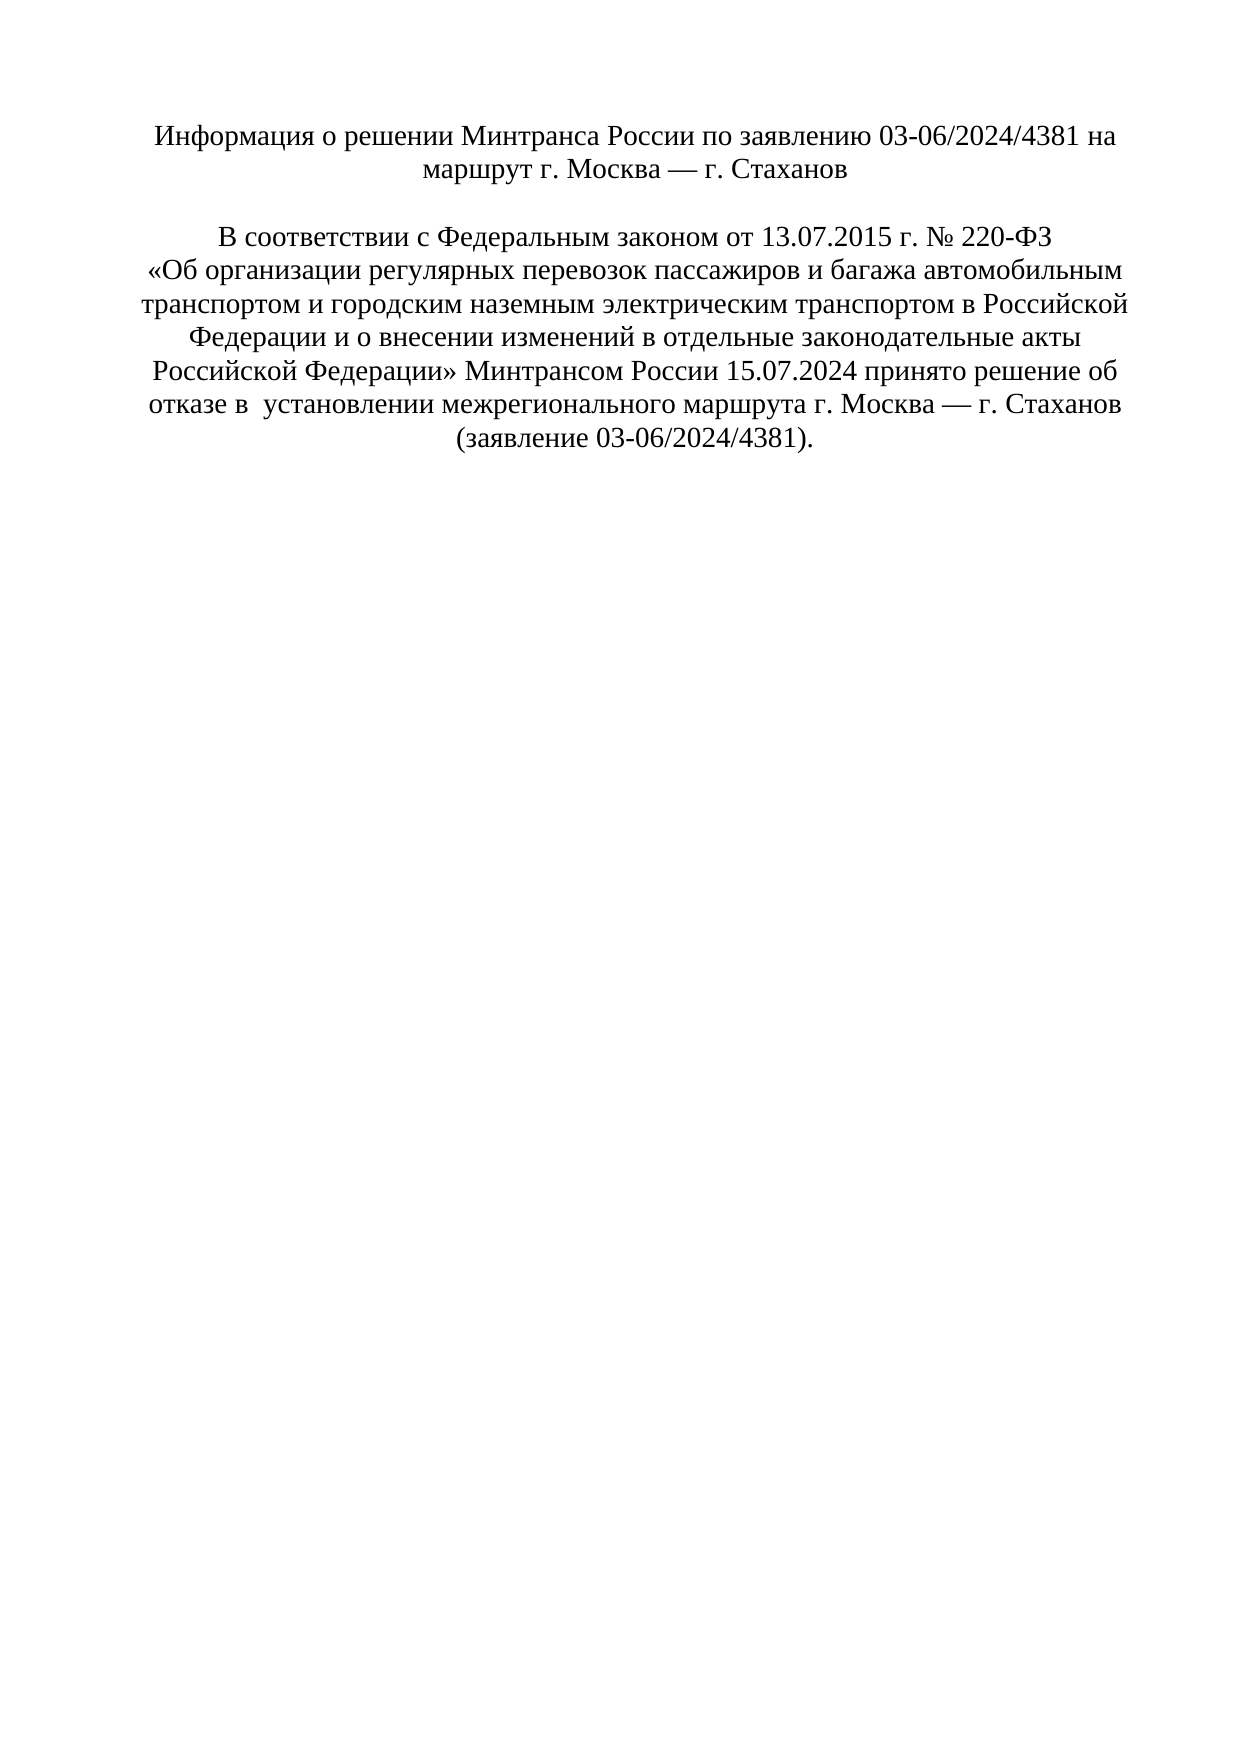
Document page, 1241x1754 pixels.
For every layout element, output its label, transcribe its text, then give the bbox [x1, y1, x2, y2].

text В соответствии с Федеральным законом от 13.07.2015 г. № 220-ФЗ «Об организации регулярных перевозок пассажиров и багажа автомобильным транспортом и городским наземным электрическим транспортом в Российской Федерации и о внесении изменений в отдельные законодательные акты Российской Федерации» Минтрансом России 15.07.2024 принято решение об отказе в установлении межрегионального маршрута г. Москва — г. Стаханов (заявление 03-06/2024/4381). [118, 219, 1152, 453]
text Информация о решении Минтранса России по заявлению 03-06/2024/4381 на маршрут г. Москва — г. Стаханов [118, 118, 1152, 185]
